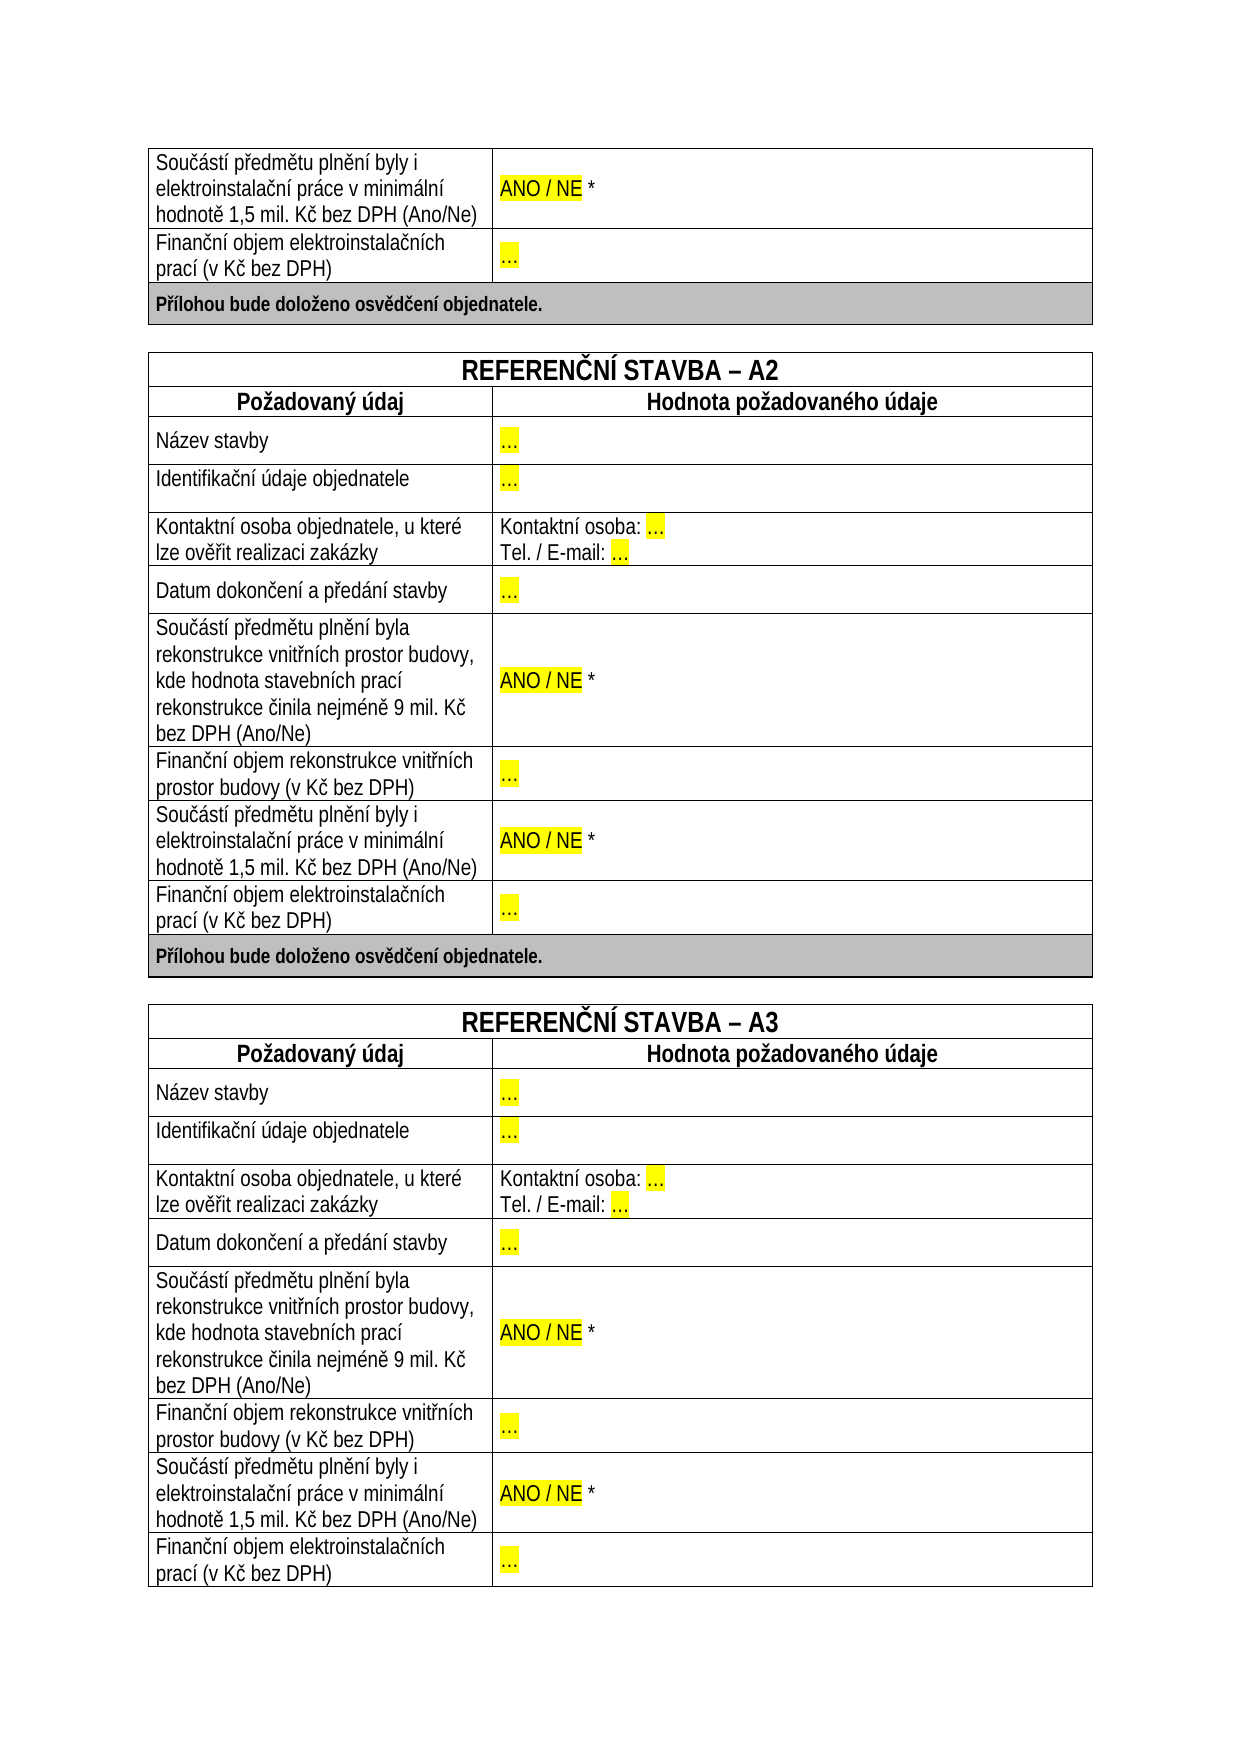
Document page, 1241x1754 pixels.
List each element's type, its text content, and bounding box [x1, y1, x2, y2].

table_cell Datum dokončení a předání stavby [149, 566, 492, 613]
table_cell ANO / NE * [493, 149, 1092, 228]
table_cell Finanční objem rekonstrukce vnitřních prostor budovy (v Kč bez DPH) [149, 1399, 492, 1452]
table_cell Kontaktní osoba objednatele, u které lze ověřit realizaci zakázky [149, 1165, 492, 1218]
table_cell Hodnota požadovaného údaje [493, 1039, 1092, 1068]
table_cell … [493, 1533, 1092, 1586]
table_cell … [493, 1399, 1092, 1452]
table_header referenční stavba – A2 [149, 353, 1092, 386]
table_cell ANO / NE * [493, 1453, 1092, 1532]
table_cell Název stavby [149, 417, 492, 464]
table_cell Kontaktní osoba: … Tel. / E-mail: … [493, 513, 1092, 565]
table_cell Finanční objem elektroinstalačních prací (v Kč bez DPH) [149, 1533, 492, 1586]
table_header referenční stavba – A3 [149, 1005, 1092, 1038]
table_cell Kontaktní osoba objednatele, u které lze ověřit realizaci zakázky [149, 513, 492, 565]
table_cell … [493, 566, 1092, 613]
table_cell … [493, 417, 1092, 464]
table_cell ANO / NE * [493, 614, 1092, 746]
table_cell Součástí předmětu plnění byla rekonstrukce vnitřních prostor budovy, kde hodnota stavebních prací rekonstrukce činila nejméně 9 mil. Kč bez DPH (Ano/Ne) [149, 614, 492, 746]
table_cell … [493, 1069, 1092, 1116]
table_cell Datum dokončení a předání stavby [149, 1219, 492, 1266]
table_cell Přílohou bude doloženo osvědčení objednatele. [149, 935, 1092, 976]
table_cell … [493, 229, 1092, 282]
table_cell Identifikační údaje objednatele [149, 465, 492, 512]
table_cell Hodnota požadovaného údaje [493, 387, 1092, 416]
table_cell Název stavby [149, 1069, 492, 1116]
table_cell Identifikační údaje objednatele [149, 1117, 492, 1164]
table_cell ANO / NE * [493, 1267, 1092, 1398]
table_cell … [493, 881, 1092, 934]
table_cell ANO / NE * [493, 801, 1092, 880]
table_cell Součástí předmětu plnění byly i elektroinstalační práce v minimální hodnotě 1,5 mil. Kč bez DPH (Ano/Ne) [149, 1453, 492, 1532]
table_cell Požadovaný údaj [149, 1039, 492, 1068]
table_cell … [493, 1117, 1092, 1164]
table_cell Finanční objem rekonstrukce vnitřních prostor budovy (v Kč bez DPH) [149, 747, 492, 800]
table_cell Součástí předmětu plnění byly i elektroinstalační práce v minimální hodnotě 1,5 mil. Kč bez DPH (Ano/Ne) [149, 149, 492, 228]
table_cell Součástí předmětu plnění byly i elektroinstalační práce v minimální hodnotě 1,5 mil. Kč bez DPH (Ano/Ne) [149, 801, 492, 880]
table_cell Finanční objem elektroinstalačních prací (v Kč bez DPH) [149, 229, 492, 282]
table_cell Přílohou bude doloženo osvědčení objednatele. [149, 283, 1092, 324]
table_cell Kontaktní osoba: … Tel. / E-mail: … [493, 1165, 1092, 1218]
table_cell Požadovaný údaj [149, 387, 492, 416]
table_cell … [493, 1219, 1092, 1266]
table_cell Finanční objem elektroinstalačních prací (v Kč bez DPH) [149, 881, 492, 934]
table_cell … [493, 747, 1092, 800]
table_cell … [493, 465, 1092, 512]
table_cell Součástí předmětu plnění byla rekonstrukce vnitřních prostor budovy, kde hodnota stavebních prací rekonstrukce činila nejméně 9 mil. Kč bez DPH (Ano/Ne) [149, 1267, 492, 1398]
